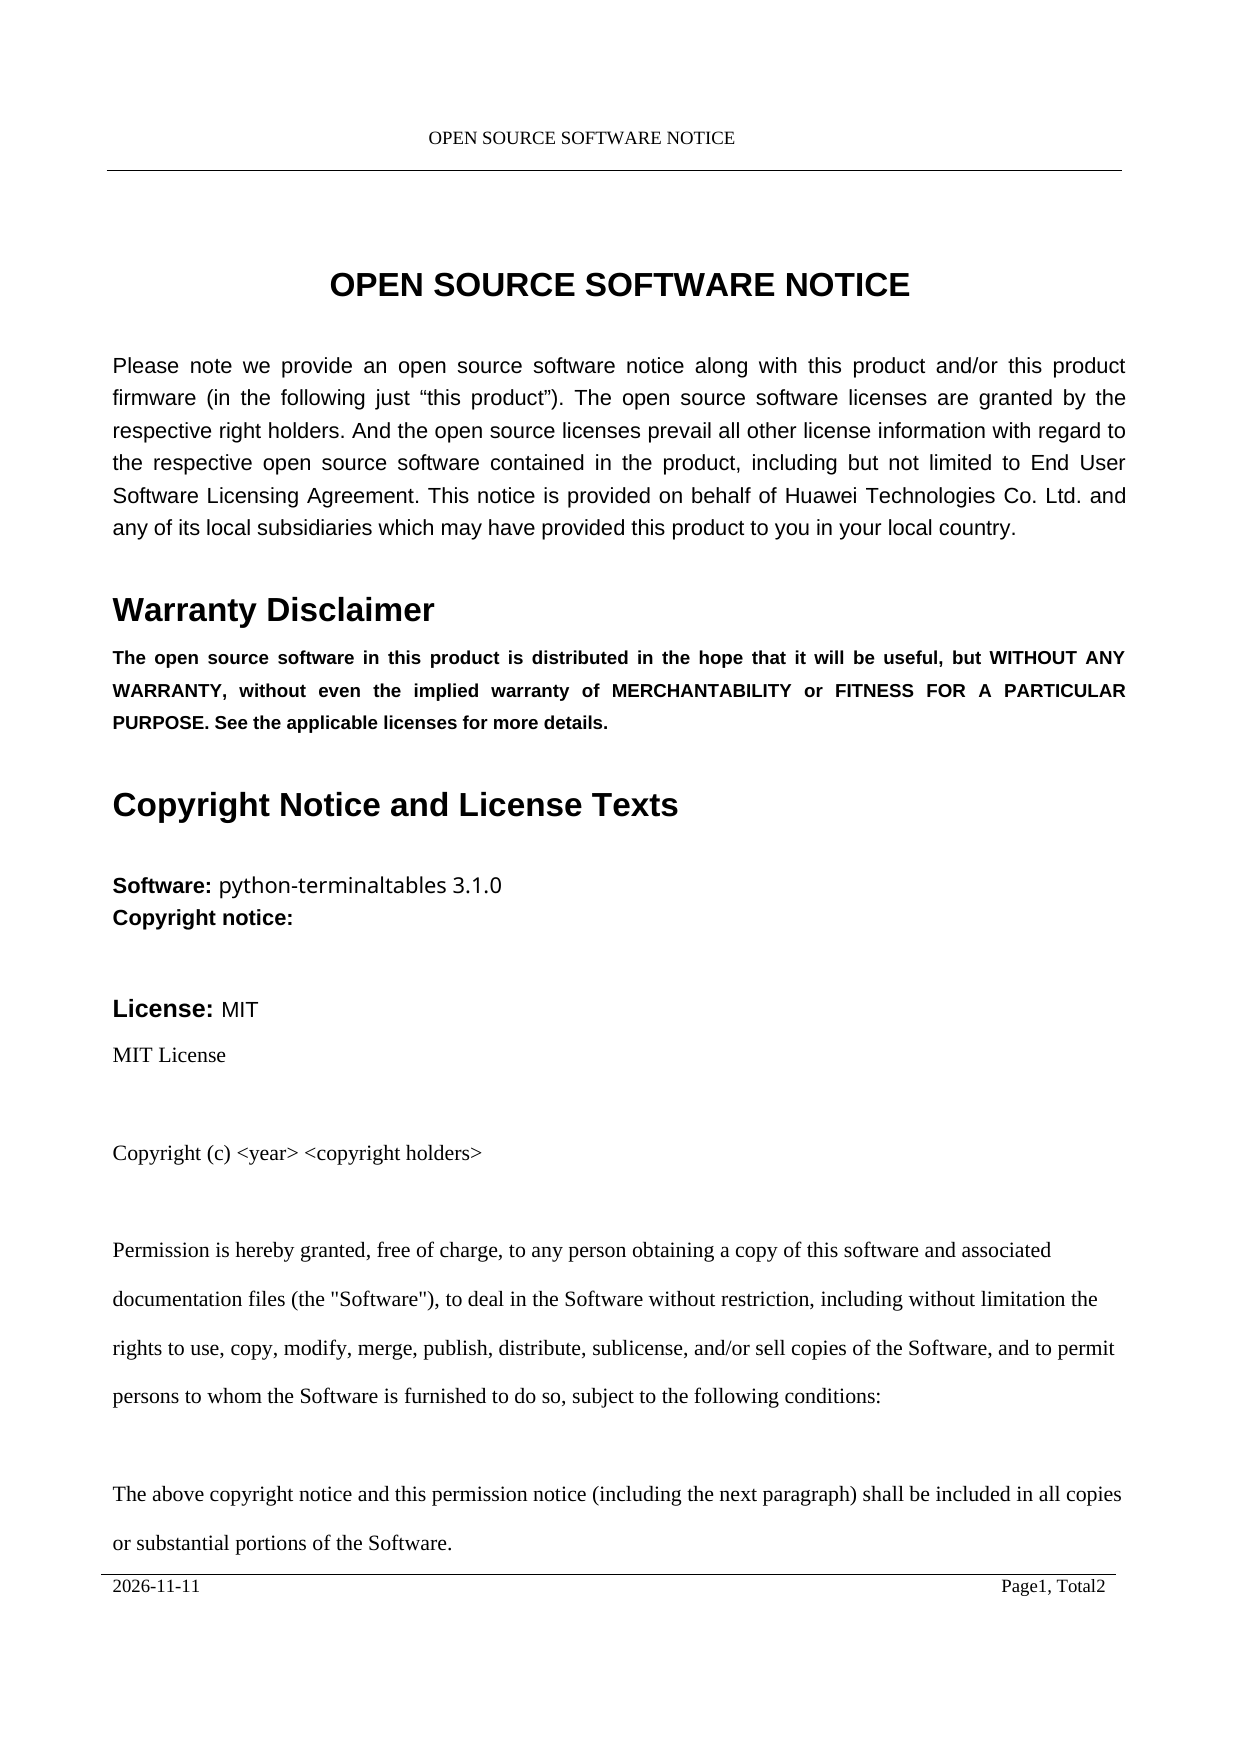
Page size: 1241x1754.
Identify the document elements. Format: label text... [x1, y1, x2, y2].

text OPEN SOURCE SOFTWARE NOTICE [112, 251, 1128, 316]
text Copyright Notice and License Texts [112, 771, 1128, 836]
text The open source software in this product is distributed in the hope that it will be useful, but WITHOUT ANY WARRANTY, without even the implied warranty of MERCHANTABILITY or FITNESS FOR A PARTICULAR PURPOSE. See the applicable licenses for more details. [112, 641, 1128, 739]
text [112, 1038, 1128, 1558]
text Software: python-terminaltables 3.1.0 [112, 869, 1128, 901]
text Warranty Disclaimer [112, 576, 1128, 641]
text Please note we provide an open source software notice along with this product and/or this product firmware (in the following just “this product”). The open source software licenses are granted by the respective right holders. And the open source licenses prevail all other license information with regard to the respective open source software contained in the product, including but not limited to End User Software Licensing Agreement. This notice is provided on behalf of Huawei Technologies Co. Ltd. and any of its local subsidiaries which may have provided this product to you in your local country. [112, 349, 1128, 544]
text License: MIT [112, 992, 1128, 1024]
text Copyright notice: [112, 901, 1128, 934]
